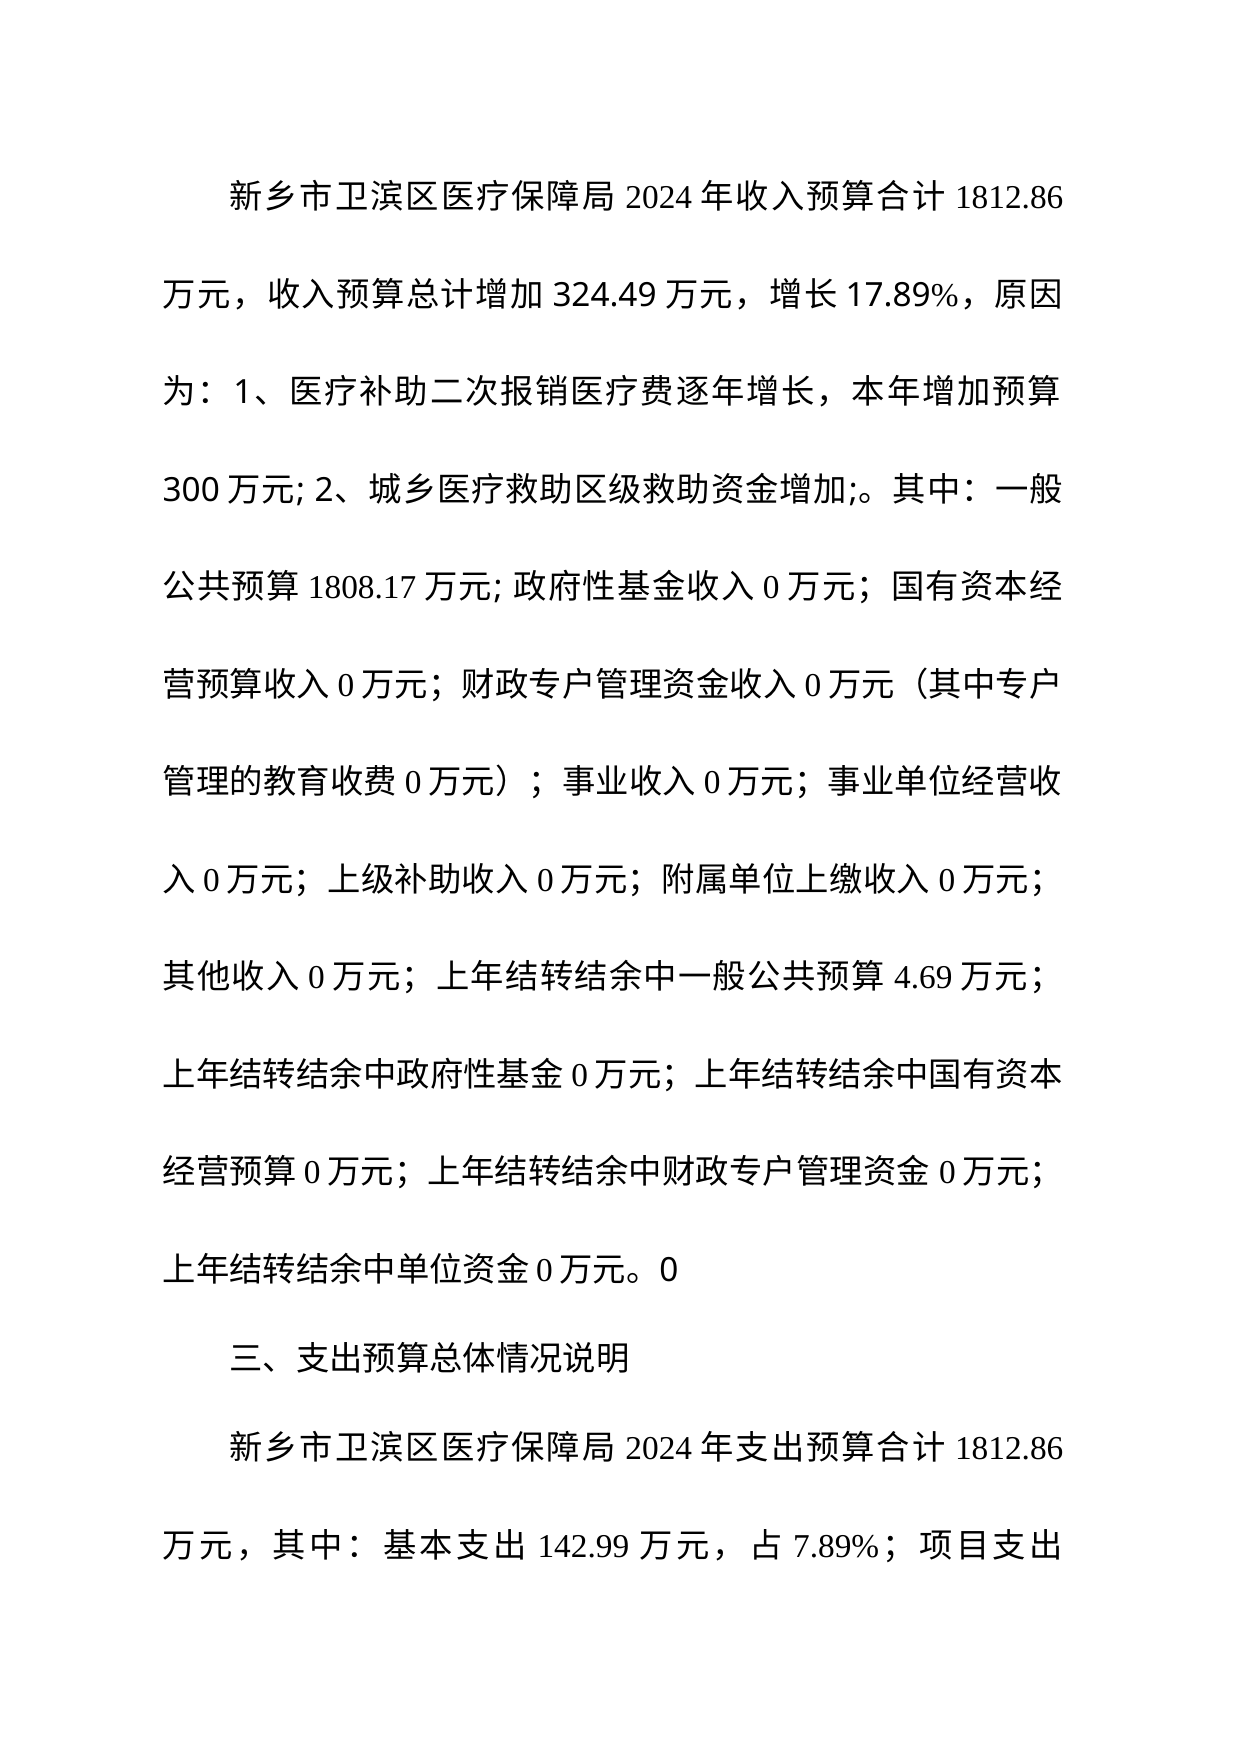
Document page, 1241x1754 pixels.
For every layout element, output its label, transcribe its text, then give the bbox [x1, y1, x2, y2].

text 三、支出预算总体情况说明 [162, 1324, 1063, 1389]
text 新乡市卫滨区医疗保障局2024年收入预算合计1812.86万元，收入预算总计增加324.49万元，增长17.89%，原因为：1、医疗补助二次报销医疗费逐年增长，本年增加预算300万元; 2、城乡医疗救助区级救助资金增加;。其中：一般公共预算1808.17万元; 政府性基金收入0万元；国有资本经营预算收入0万元；财政专户管理资金收入0万元（其中专户管理的教育收费0万元）；事业收入0万元；事业单位经营收入0万元；上级补助收入0万元；附属单位上缴收入0万元；其他收入0万元；上年结转结余中一般公共预算4.69万元；上年结转结余中政府性基金0万元；上年结转结余中国有资本经营预算0万元；上年结转结余中财政专户管理资金0万元；上年结转结余中单位资金0万元。0 [162, 162, 1063, 1299]
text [162, 1413, 1063, 1575]
